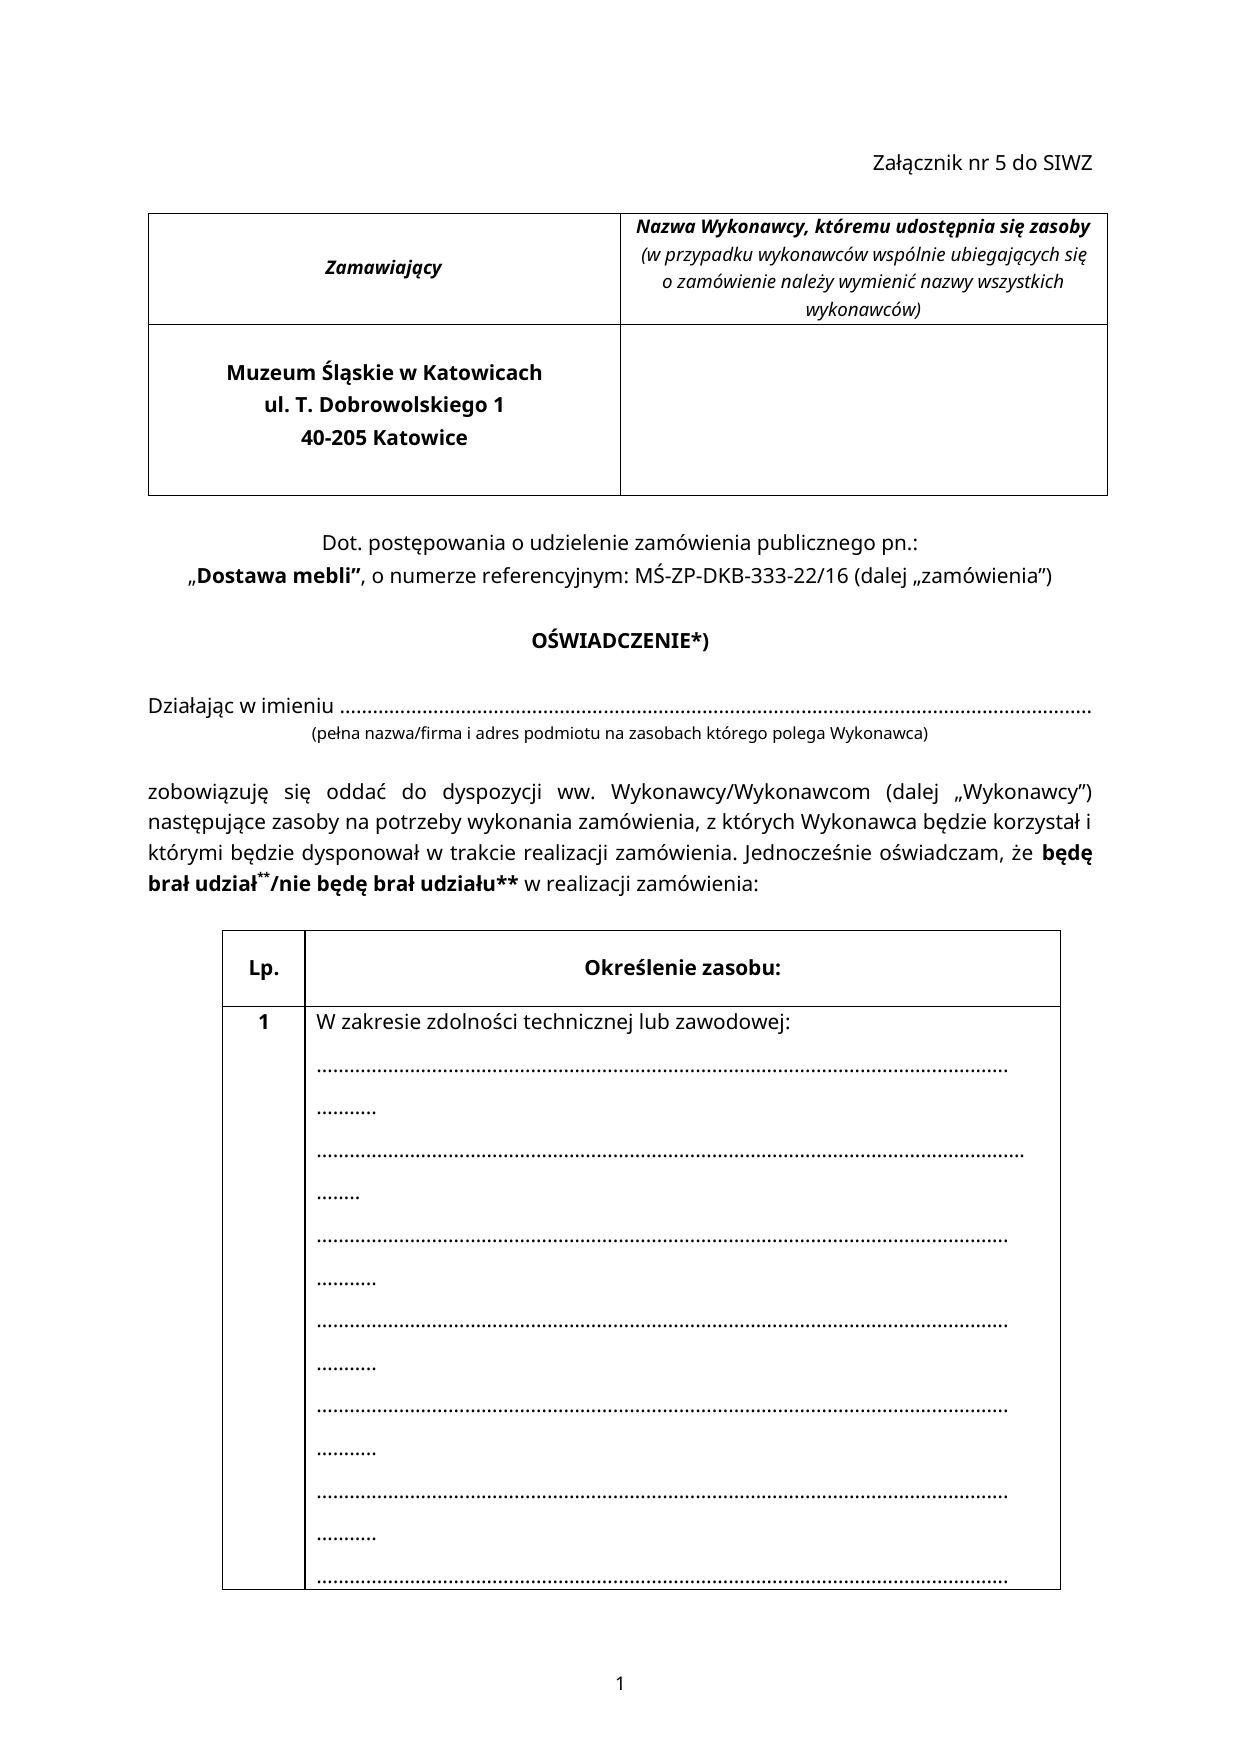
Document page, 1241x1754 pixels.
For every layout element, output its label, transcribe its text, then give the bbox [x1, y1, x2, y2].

text Działając w imieniu ……………………………………………………………………………………………………………………….. [148, 691, 1093, 719]
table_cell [306, 1007, 1060, 1589]
text OŚWIADCZENIE*) [148, 626, 1093, 654]
table_cell [621, 325, 1107, 494]
table_header Lp. [223, 931, 304, 1006]
table_cell 1 [223, 1007, 304, 1589]
table_header Zamawiający [149, 214, 620, 324]
text „Dostawa mebli”, o numerze referencyjnym: MŚ-ZP-DKB-333-22/16 (dalej „zamówienia”) [148, 561, 1093, 589]
text (pełna nazwa/firma i adres podmiotu na zasobach którego polega Wykonawca) [148, 722, 1093, 744]
table_header Określenie zasobu: [306, 931, 1060, 1006]
text zobowiązuję się oddać do dyspozycji ww. Wykonawcy/Wykonawcom (dalej „Wykonawcy”) następujące zasoby na potrzeby wykonania zamówienia, z których Wykonawca będzie korzystał i którymi będzie dysponował w trakcie realizacji zamówienia. Jednocześnie oświadczam, że będę brał udział**/nie będę brał udziału** w realizacji zamówienia: [148, 777, 1093, 897]
text Dot. postępowania o udzielenie zamówienia publicznego pn.: [148, 528, 1093, 557]
table_cell Muzeum Śląskie w Katowicach ul. T. Dobrowolskiego 1 40-205 Katowice [149, 325, 620, 494]
table_header Nazwa Wykonawcy, któremu udostępnia się zasoby (w przypadku wykonawców wspólnie ubiegających się o zamówienie należy wymienić nazwy wszystkich wykonawców) [621, 214, 1107, 324]
subtitle Załącznik nr 5 do SIWZ [158, 148, 1093, 176]
